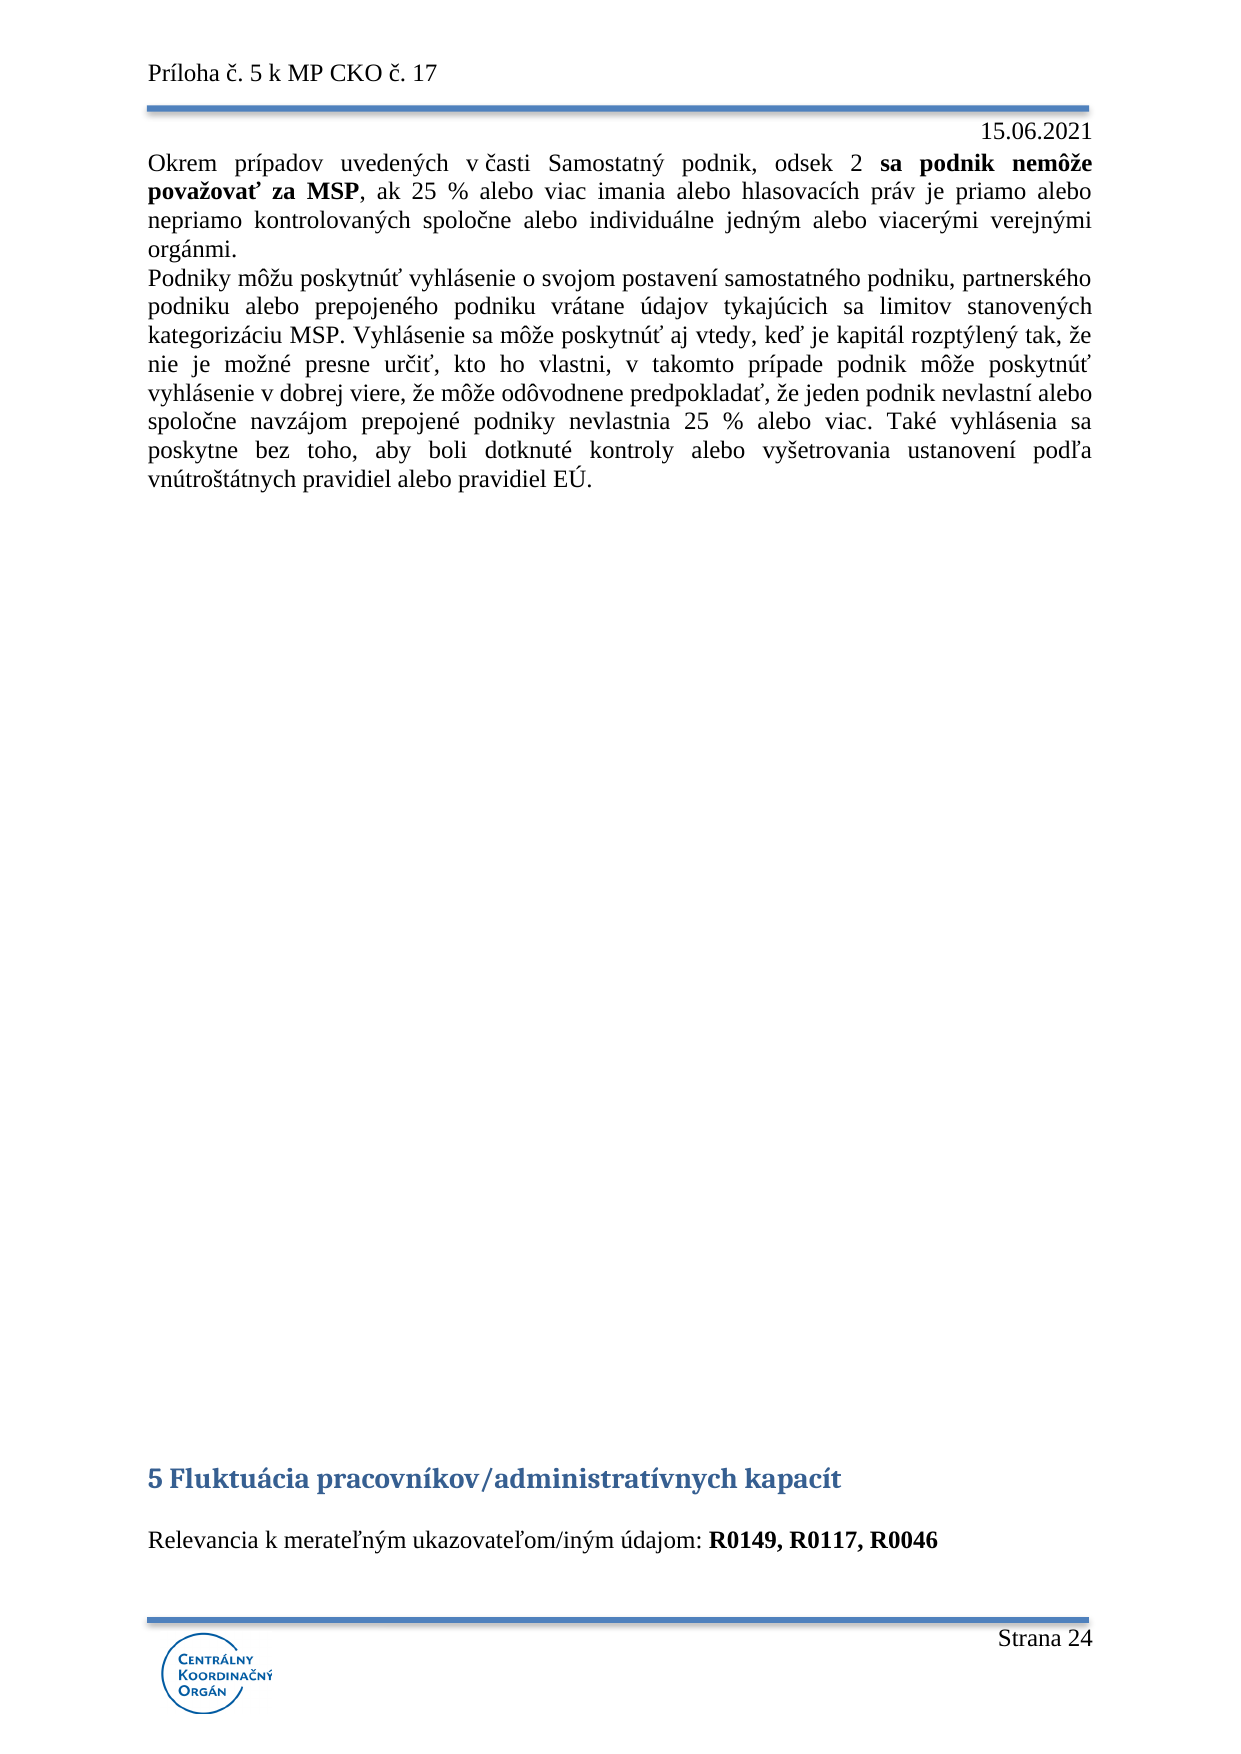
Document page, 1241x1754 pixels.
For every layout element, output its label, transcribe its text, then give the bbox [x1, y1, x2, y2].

text Podniky môžu poskytnúť vyhlásenie o svojom postavení samostatného podniku, partnerského podniku alebo prepojeného podniku vrátane údajov tykajúcich sa limitov stanovených kategorizáciu MSP. Vyhlásenie sa môže poskytnúť aj vtedy, keď je kapitál rozptýlený tak, že nie je možné presne určiť, kto ho vlastni, v takomto prípade podnik môže poskytnúť vyhlásenie v dobrej viere, že môže odôvodnene predpokladať, že jeden podnik nevlastní alebo spoločne navzájom prepojené podniky nevlastnia 25 % alebo viac. Také vyhlásenia sa poskytne bez toho, aby boli dotknuté kontroly alebo vyšetrovania ustanovení podľa vnútroštátnych pravidiel alebo pravidiel EÚ. [148, 263, 1093, 493]
picture [159, 1631, 272, 1713]
text Okrem prípadov uvedených v časti Samostatný podnik, odsek 2 sa podnik nemôže považovať za MSP, ak 25 % alebo viac imania alebo hlasovacích práv je priamo alebo nepriamo kontrolovaných spoločne alebo individuálne jedným alebo viacerými verejnými orgánmi. [148, 148, 1093, 263]
text Relevancia k merateľným ukazovateľom/iným údajom: R0149, R0117, R0046 [148, 1525, 1093, 1554]
subtitle 5 Fluktuácia pracovníkov/administratívnych kapacít [148, 1463, 1093, 1496]
